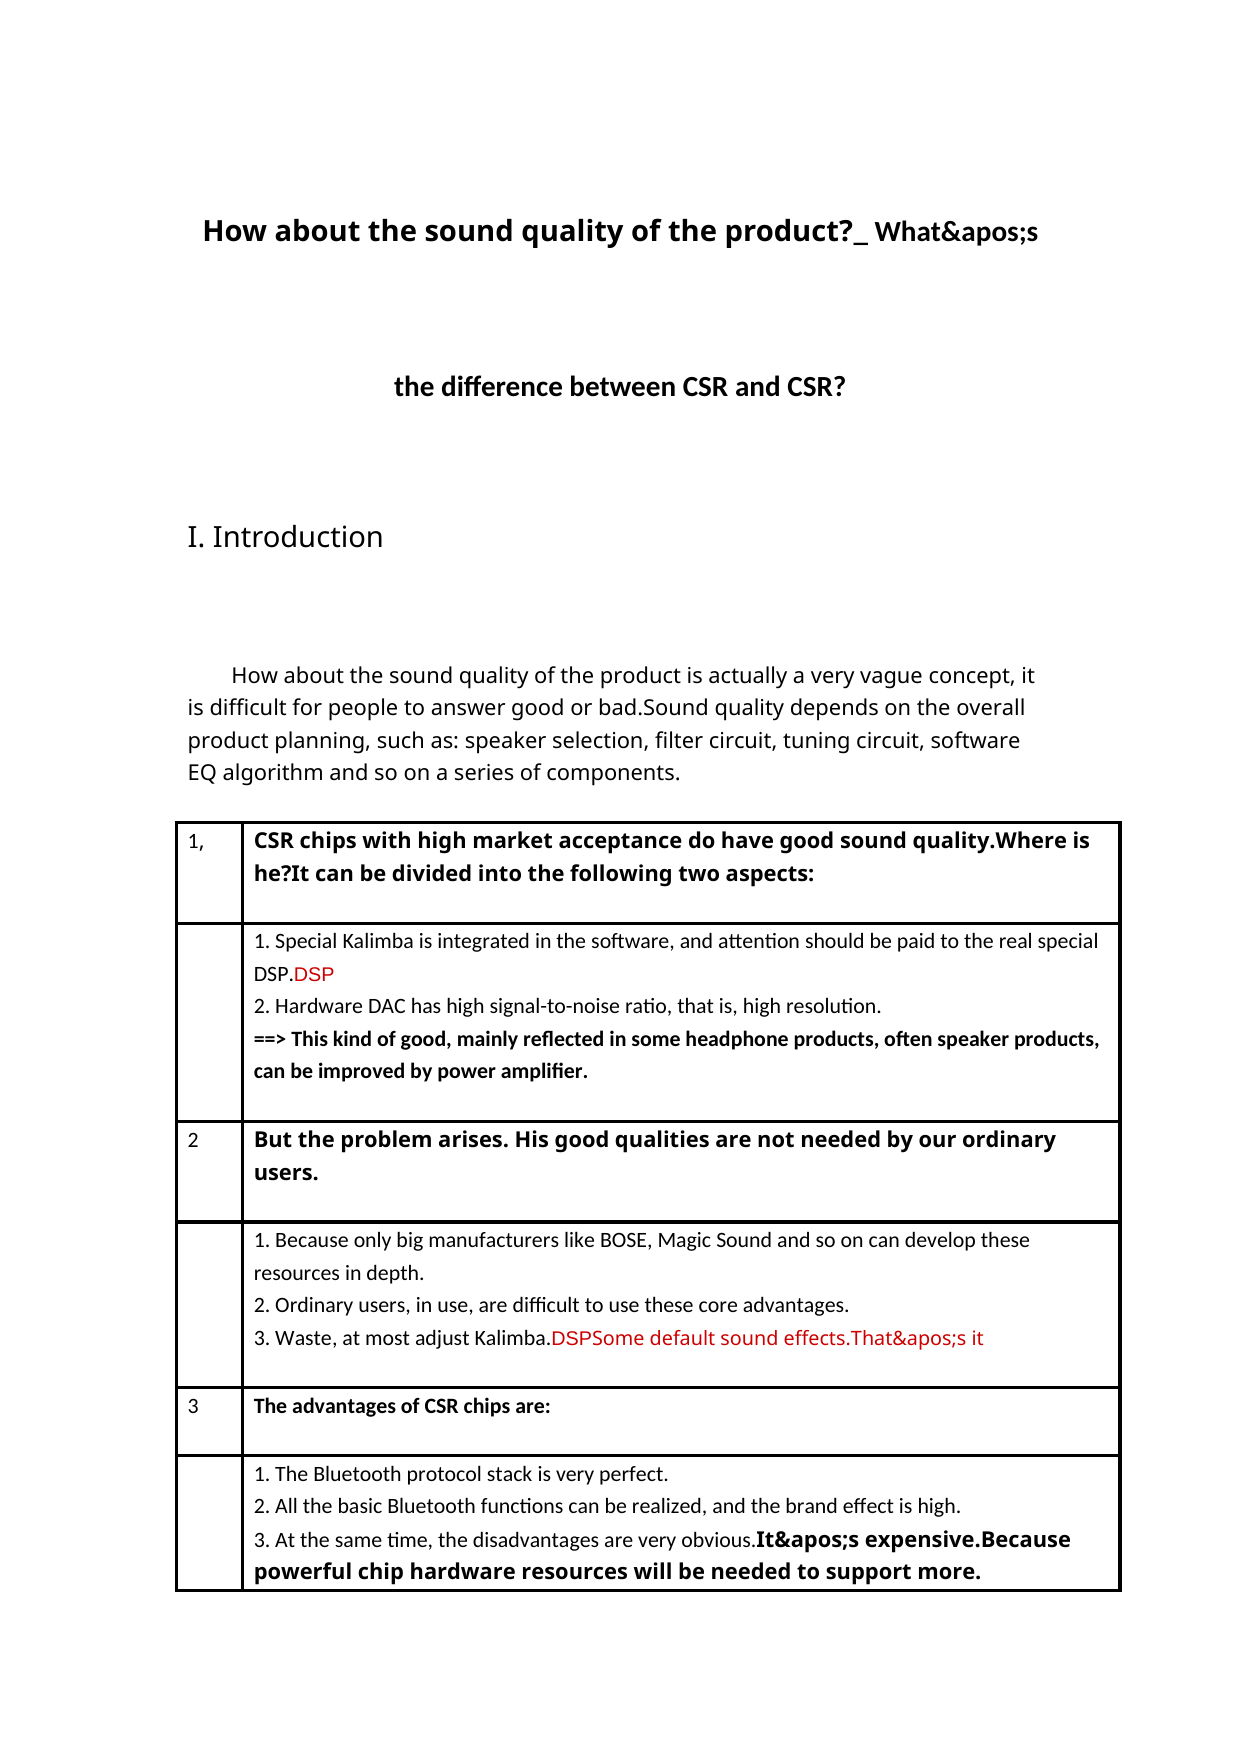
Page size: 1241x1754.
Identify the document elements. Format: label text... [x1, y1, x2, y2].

table_cell The advantages of CSR chips are: [244, 1389, 1118, 1454]
table_cell 1. Special Kalimba is integrated in the software, and attention should be paid to the real special DSP.DSP 2. Hardware DAC has high signal-to-noise ratio, that is, high resolution. ==> This kind of good, mainly reflected in some headphone products, often speaker products, can be improved by power amplifier. [244, 925, 1118, 1120]
table_cell But the problem arises. His good qualities are not needed by our ordinary users. [244, 1123, 1118, 1220]
text How about the sound quality of the product is actually a very vague concept, it is difficult for people to answer good or bad.Sound quality depends on the overall product planning, such as: speaker selection, filter circuit, tuning circuit, software EQ algorithm and so on a series of components. [187, 658, 1053, 788]
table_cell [244, 1457, 1118, 1589]
table_cell 1. Because only big manufacturers like BOSE, Magic Sound and so on can develop these resources in depth. 2. Ordinary users, in use, are difficult to use these core advantages. 3. Waste, at most adjust Kalimba.DSPSome default sound effects.That&apos;s it [244, 1224, 1118, 1386]
subtitle I. Introduction [187, 503, 1053, 568]
table_cell 3 [178, 1389, 241, 1454]
table_header 1, [178, 824, 241, 922]
subtitle How about the sound quality of the product?_ What&apos;s the difference between CSR and CSR? [187, 197, 1053, 418]
table_cell [178, 1224, 241, 1386]
table_cell [178, 1457, 241, 1589]
table_cell [178, 925, 241, 1120]
table_header CSR chips with high market acceptance do have good sound quality.Where is he?It can be divided into the following two aspects: [244, 824, 1118, 922]
table_cell 2 [178, 1123, 241, 1220]
